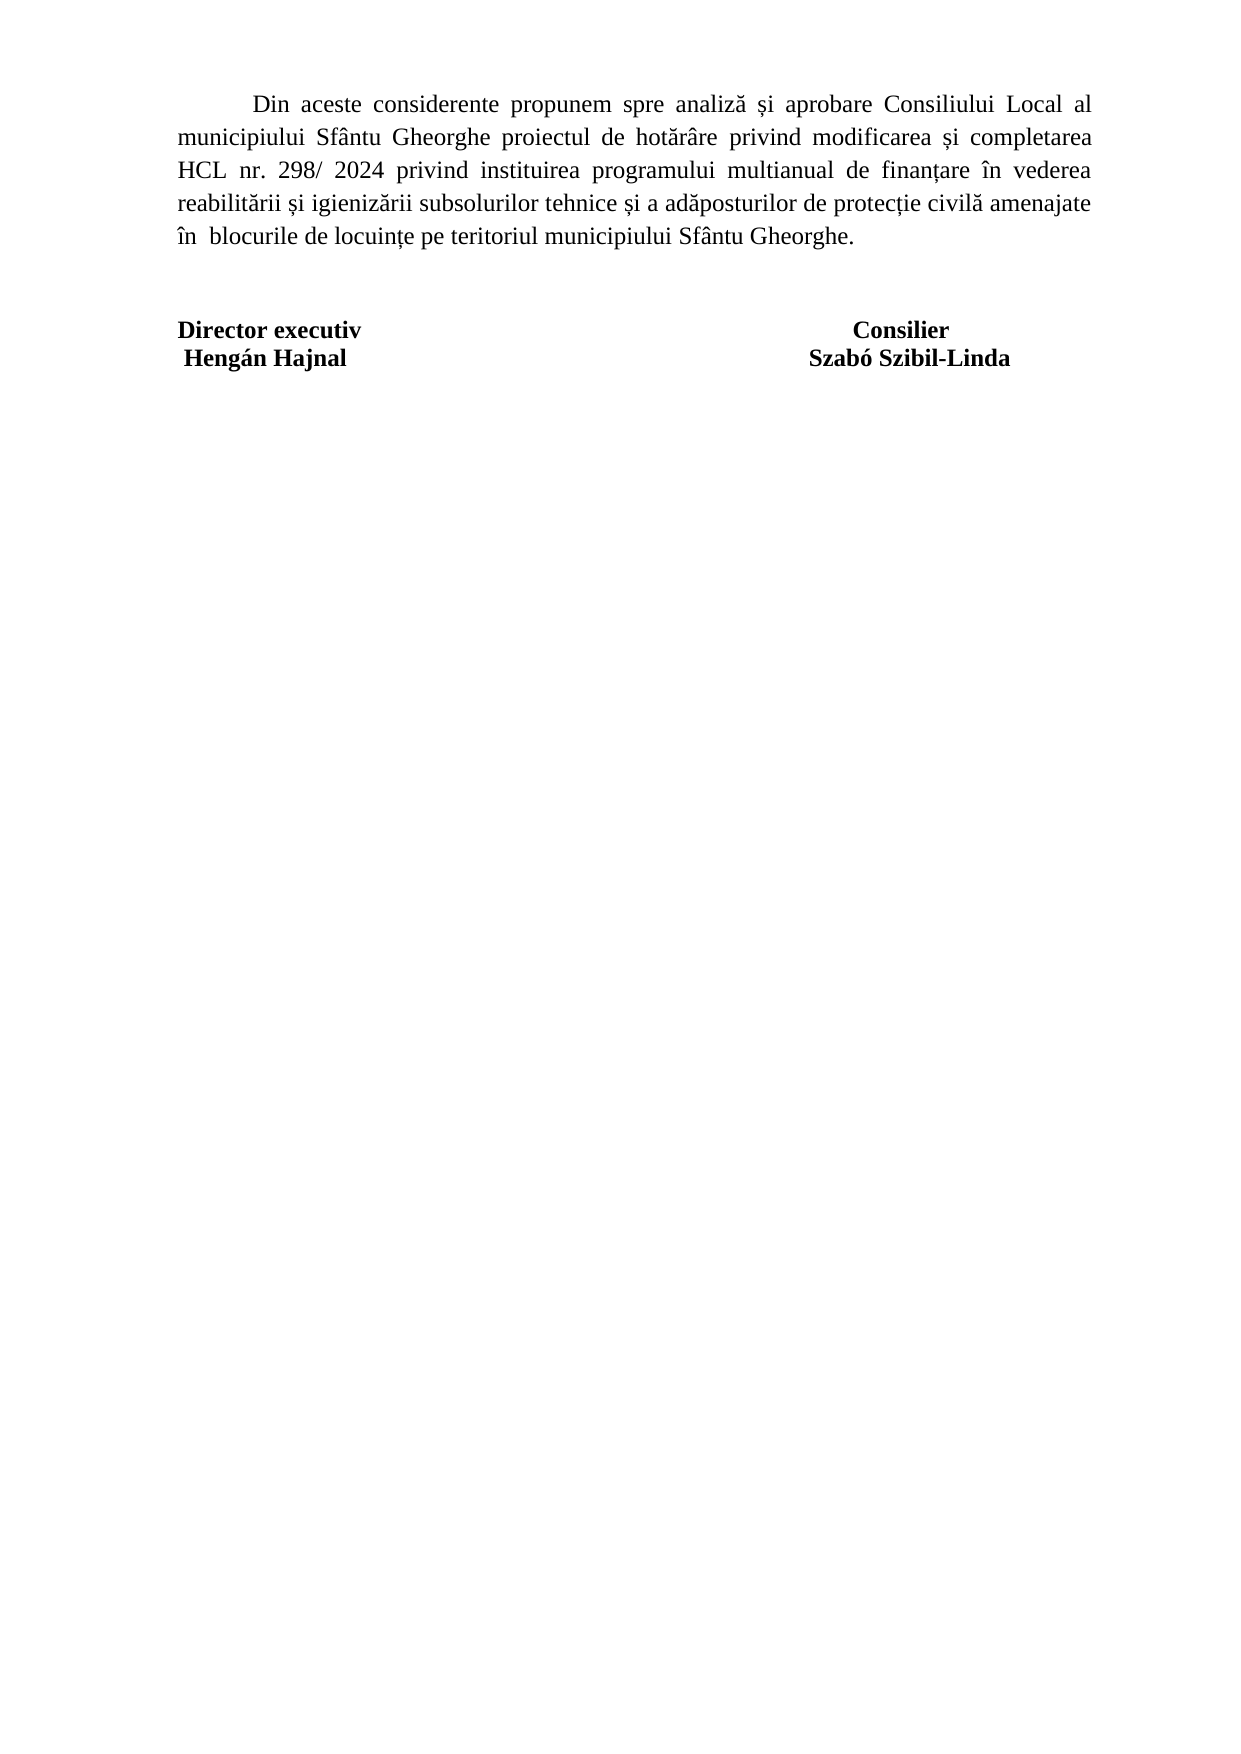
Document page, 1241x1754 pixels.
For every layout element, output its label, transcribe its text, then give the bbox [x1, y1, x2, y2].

text Director executiv Consilier [177, 315, 1092, 343]
text Din aceste considerente propunem spre analiză și aprobare Consiliului Local al municipiului Sfântu Gheorghe proiectul de hotărâre privind modificarea și completarea HCL nr. 298/ 2024 privind instituirea programului multianual de finanțare în vederea reabilitării și igienizării subsolurilor tehnice și a adăposturilor de protecție civilă amenajate în blocurile de locuințe pe teritoriul municipiului Sfântu Gheorghe. [177, 89, 1092, 249]
text Hengán Hajnal Szabó Szibil-Linda [177, 343, 1092, 372]
